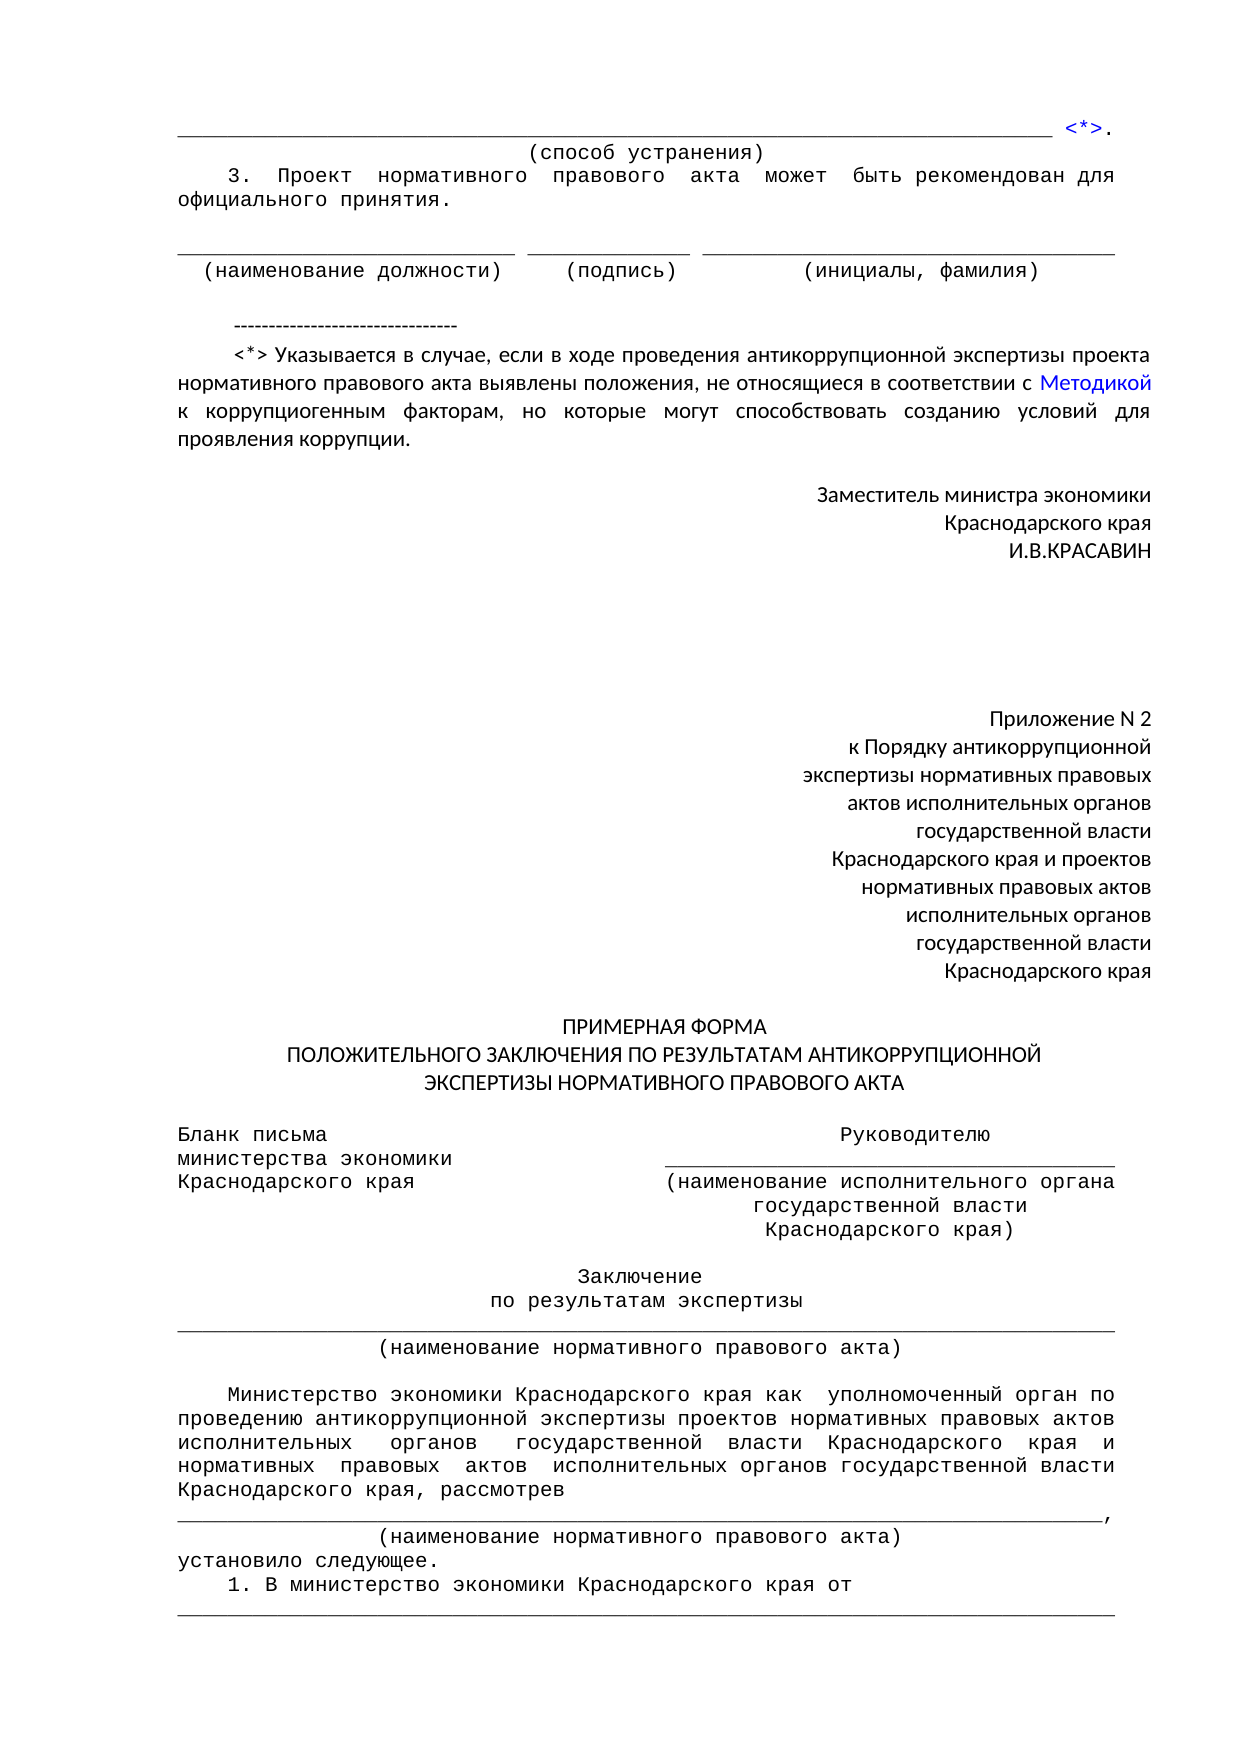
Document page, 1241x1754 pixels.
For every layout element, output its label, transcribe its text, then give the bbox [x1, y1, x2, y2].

text ПРИМЕРНАЯ ФОРМА [177, 1012, 1152, 1040]
text ___________________________________________________________________________ [177, 1597, 1152, 1621]
text актов исполнительных органов [177, 788, 1152, 816]
text Краснодарского края (наименование исполнительного органа [177, 1172, 1152, 1195]
text Заместитель министра экономики [177, 480, 1152, 508]
text Краснодарского края, рассмотрев [177, 1479, 1152, 1503]
text исполнительных органов государственной власти Краснодарского края и [177, 1432, 1152, 1455]
text И.В.КРАСАВИН [177, 536, 1152, 564]
text (наименование нормативного правового акта) [177, 1337, 1152, 1361]
text Заключение [177, 1266, 1152, 1290]
text экспертизы нормативных правовых [177, 760, 1152, 788]
text <*> Указывается в случае, если в ходе проведения антикоррупционной экспертизы проекта нормативного правового акта выявлены положения, не относящиеся в соответствии с Методикой к коррупциогенным факторам, но которые могут способствовать созданию условий для проявления коррупции. [177, 340, 1152, 452]
text ___________________________________________________________________________ [177, 1313, 1152, 1337]
text проведению антикоррупционной экспертизы проектов нормативных правовых актов [177, 1408, 1152, 1432]
text __________________________________________________________________________, [177, 1503, 1152, 1526]
text Краснодарского края [177, 508, 1152, 536]
text Краснодарского края) [177, 1219, 1152, 1242]
text государственной власти [177, 1195, 1152, 1219]
text 3. Проект нормативного правового акта может быть рекомендован для [177, 165, 1152, 189]
text ______________________________________________________________________ <*>. [177, 118, 1152, 142]
text (наименование нормативного правового акта) [177, 1526, 1152, 1550]
text официального принятия. [177, 189, 1152, 213]
text нормативных правовых актов исполнительных органов государственной власти [177, 1455, 1152, 1479]
text исполнительных органов [177, 900, 1152, 928]
text министерства экономики ____________________________________ [177, 1148, 1152, 1172]
text нормативных правовых актов [177, 872, 1152, 900]
text (способ устранения) [177, 142, 1152, 165]
text установило следующее. [177, 1550, 1152, 1573]
text государственной власти [177, 928, 1152, 956]
text по результатам экспертизы [177, 1290, 1152, 1313]
text государственной власти [177, 816, 1152, 844]
text Краснодарского края и проектов [177, 844, 1152, 872]
text ЭКСПЕРТИЗЫ НОРМАТИВНОГО ПРАВОВОГО АКТА [177, 1068, 1152, 1096]
text ПОЛОЖИТЕЛЬНОГО ЗАКЛЮЧЕНИЯ ПО РЕЗУЛЬТАТАМ АНТИКОРРУПЦИОННОЙ [177, 1040, 1152, 1068]
text ___________________________ _____________ _________________________________ [177, 236, 1152, 260]
text 1. В министерство экономики Краснодарского края от [177, 1573, 1152, 1597]
text к Порядку антикоррупционной [177, 732, 1152, 760]
text -------------------------------- [177, 312, 1152, 340]
text Министерство экономики Краснодарского края как уполномоченный орган по [177, 1384, 1152, 1408]
text (наименование должности) (подпись) (инициалы, фамилия) [177, 260, 1152, 284]
text Бланк письма Руководителю [177, 1124, 1152, 1148]
text Приложение N 2 [177, 704, 1152, 732]
text Краснодарского края [177, 956, 1152, 984]
